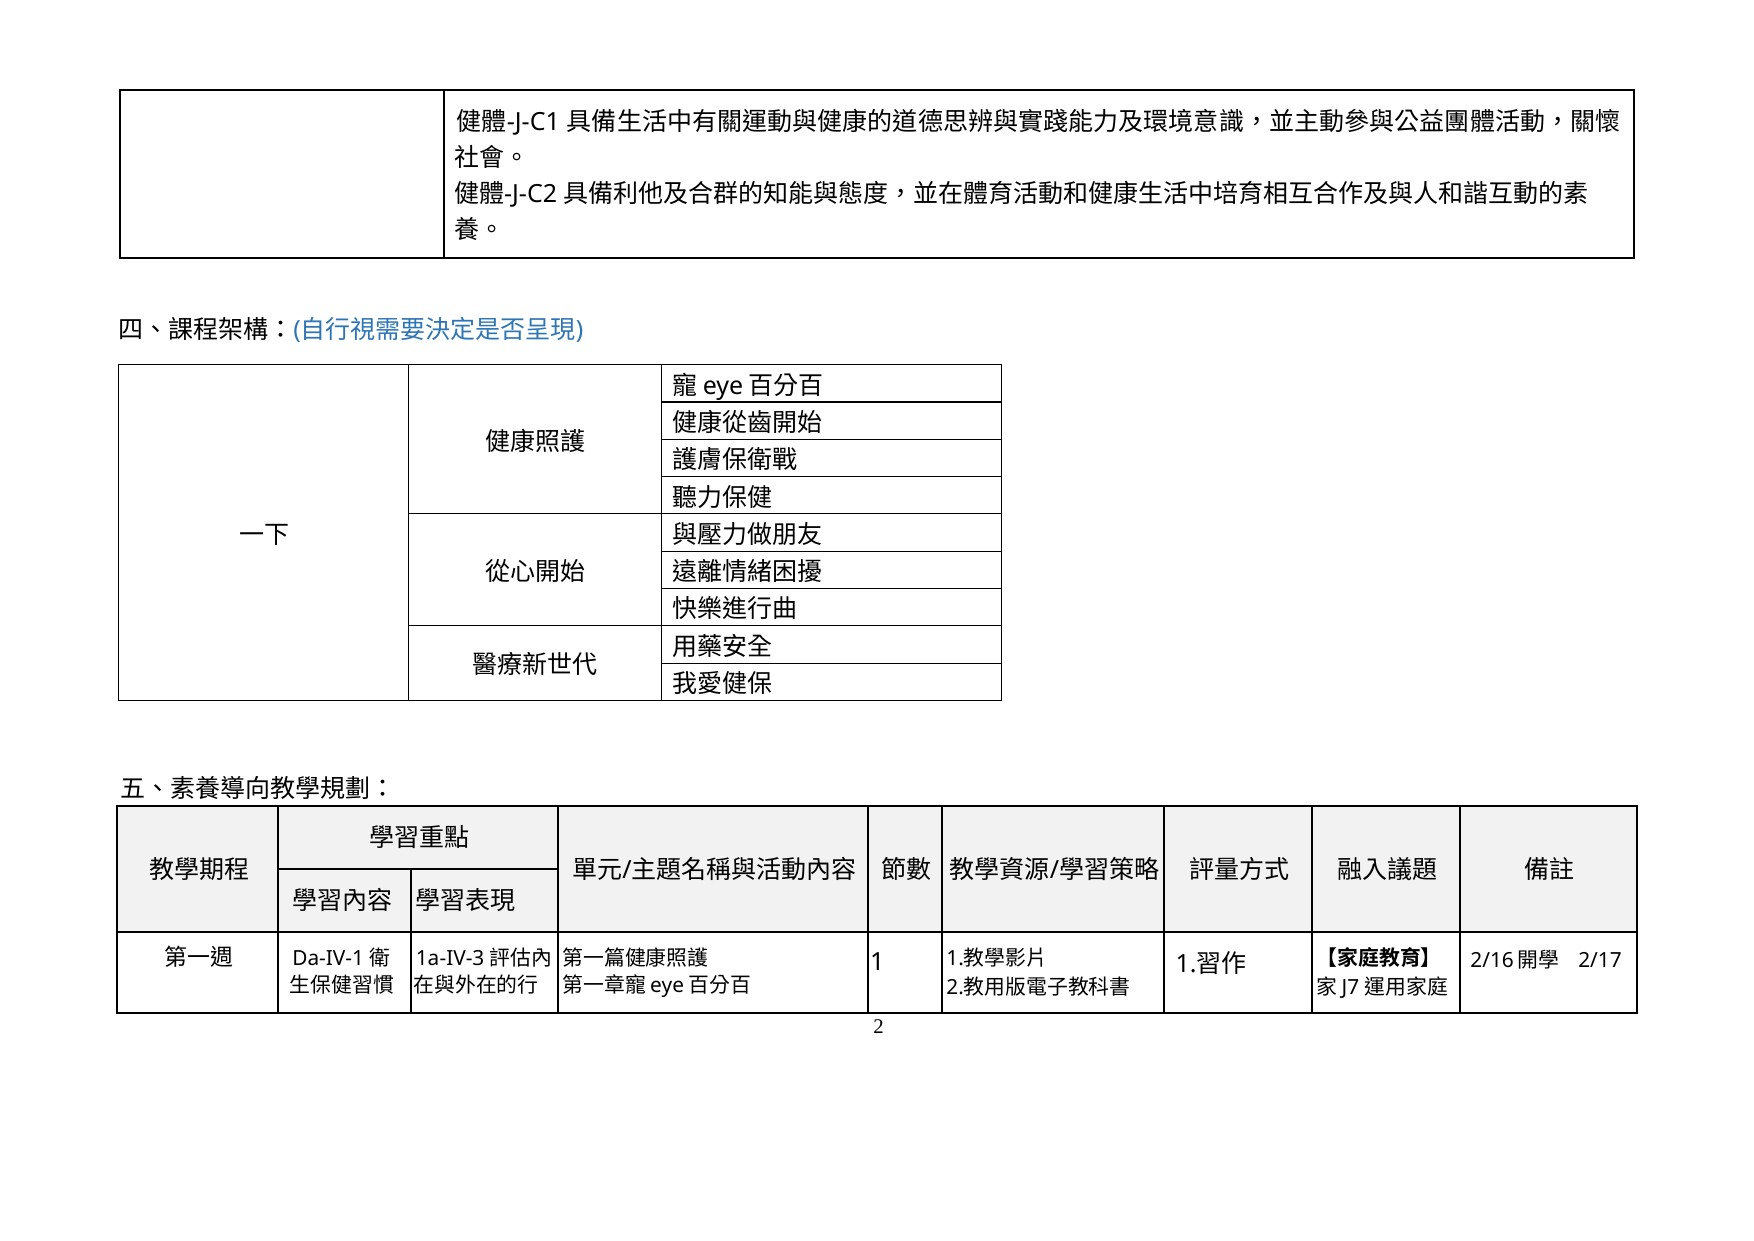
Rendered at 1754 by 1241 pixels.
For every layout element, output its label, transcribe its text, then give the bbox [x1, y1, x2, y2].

table_cell 第一週 2/16~2/17 [118, 933, 277, 1012]
table_cell 1.習作 2.學習單 [1165, 933, 1311, 1012]
table_cell 學習表現 [412, 870, 557, 931]
table_cell 2/16開學 2/17補班(2/15課務) [1461, 933, 1636, 1012]
table_cell 與壓力做朋友 [662, 514, 1001, 551]
table_header 融入議題 [1313, 807, 1459, 931]
table_header 評量方式 [1165, 807, 1311, 931]
table_header 教學期程 [118, 807, 277, 931]
table_cell 聽力保健 [662, 477, 1001, 513]
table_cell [412, 933, 557, 1012]
table_cell 【家庭教育】 家J7 運用家庭資源，規劃個 育 [1313, 933, 1459, 1012]
text 四、課程架構：(自行視需要決定是否呈現) [118, 310, 1636, 346]
table_cell 快樂進行曲 [662, 589, 1001, 625]
table_header 一下 [119, 365, 408, 700]
table_cell 護膚保衛戰 [662, 440, 1001, 476]
table_cell 1.教學影片 2.教用版電子教科書 [943, 933, 1163, 1012]
table_cell 健康從齒開始 [662, 403, 1001, 439]
table_header 備註 [1461, 807, 1636, 931]
table_cell 我愛健保 [662, 664, 1001, 700]
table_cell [559, 933, 867, 1012]
table_header 節數 [869, 807, 941, 931]
table_header 教學資源/學習策略 [943, 807, 1163, 931]
table_cell 學習內容 [279, 870, 410, 931]
table_header 學習重點 [279, 807, 557, 868]
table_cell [121, 91, 443, 257]
table_header 單元/主題名稱與活動內容 [559, 807, 867, 931]
table_cell 醫療新世代 [409, 626, 661, 700]
table_cell 1 1 [869, 933, 941, 1012]
table_cell 用藥安全 [662, 626, 1001, 662]
table_header 寵eye百分百 [662, 365, 1001, 401]
table_cell 遠離情緒困擾 [662, 552, 1001, 588]
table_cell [279, 933, 410, 1012]
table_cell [445, 91, 1633, 257]
text 五、素養導向教學規劃： [118, 769, 1636, 805]
table_cell 從心開始 [409, 514, 661, 625]
table_header 健康照護 [409, 365, 661, 513]
